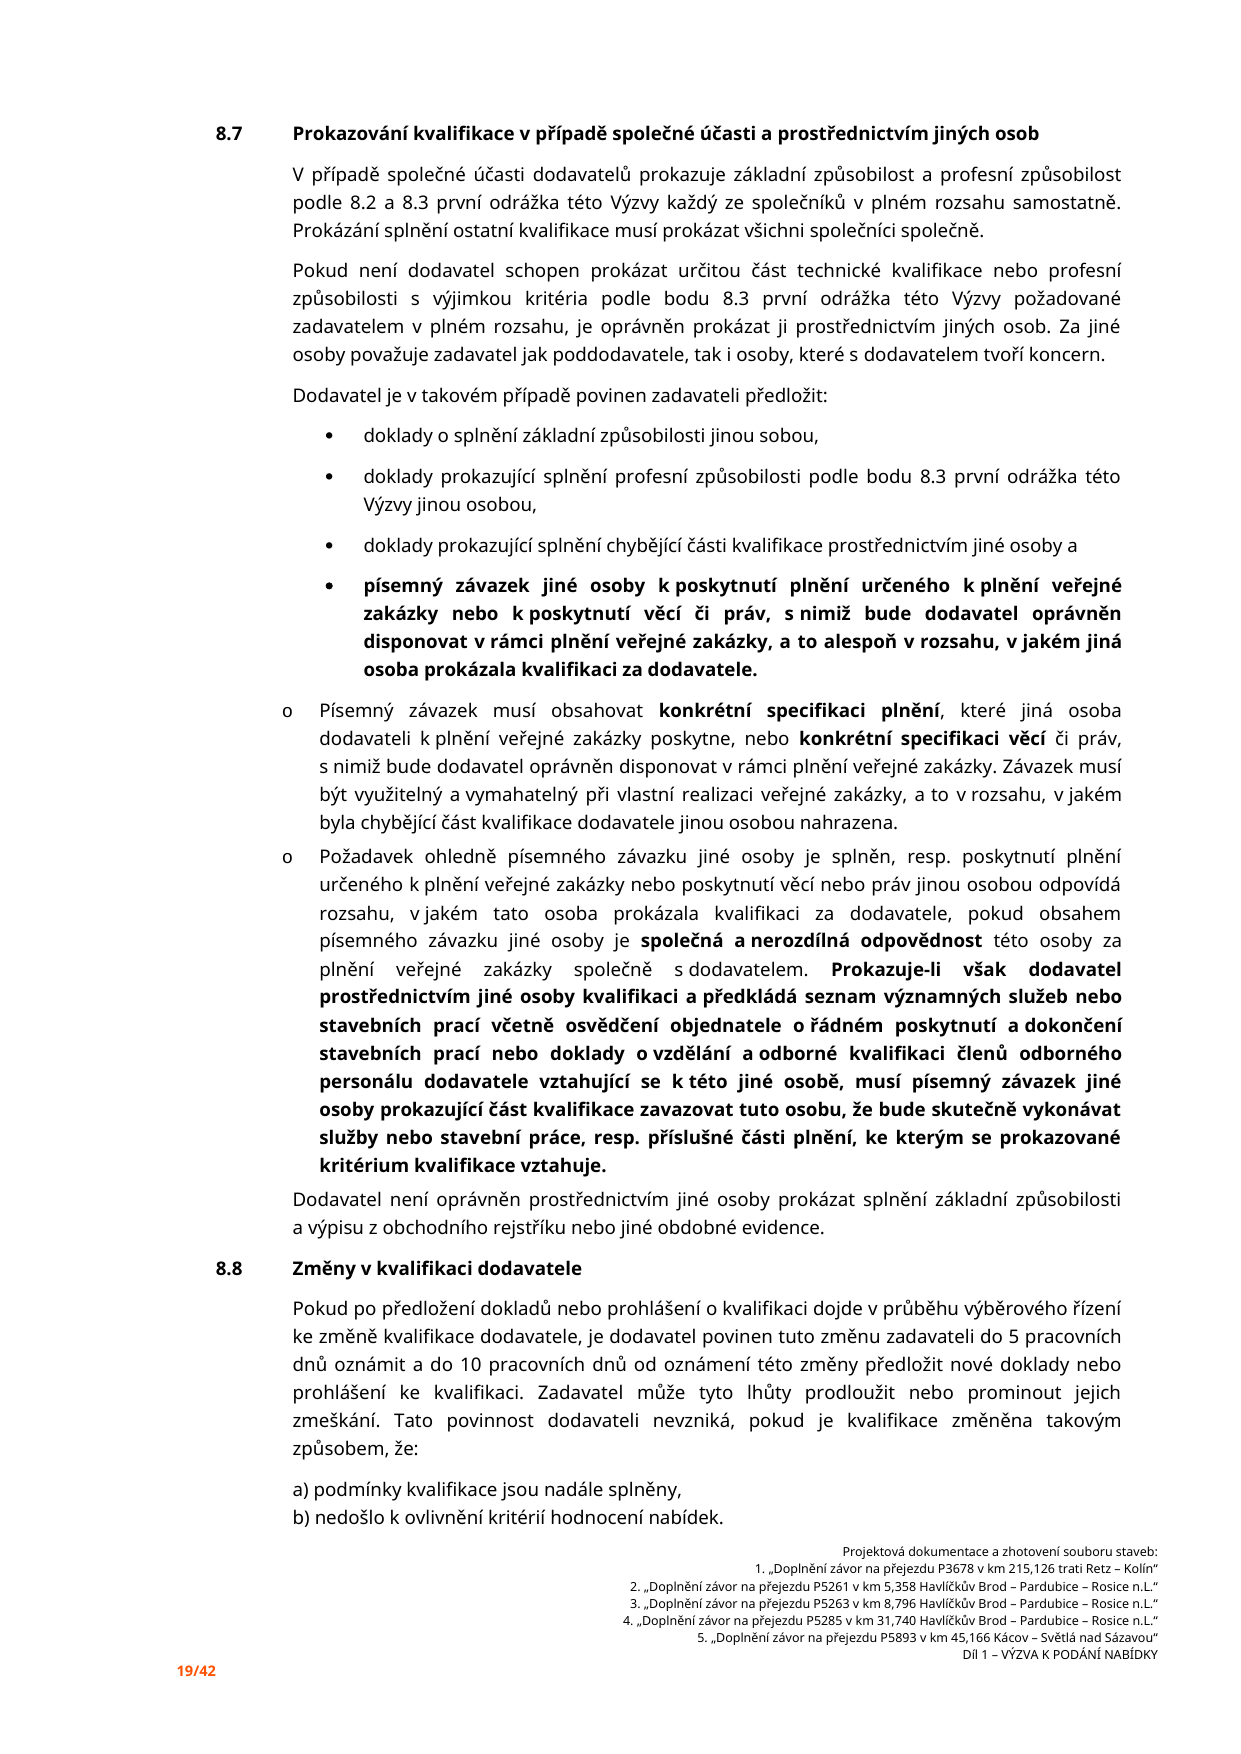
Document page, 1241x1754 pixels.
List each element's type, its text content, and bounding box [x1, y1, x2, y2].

text Pokud není dodavatel schopen prokázat určitou část technické kvalifikace nebo profesní způsobilosti s výjimkou kritéria podle bodu 8.3 první odrážka této Výzvy požadované zadavatelem v plném rozsahu, je oprávněn prokázat ji prostřednictvím jiných osob. Za jiné osoby považuje zadavatel jak poddodavatele, tak i osoby, které s dodavatelem tvoří koncern. [292, 258, 1122, 367]
text a) podmínky kvalifikace jsou nadále splněny, [292, 1476, 1122, 1501]
text Pokud po předložení dokladů nebo prohlášení o kvalifikaci dojde v průběhu výběrového řízení ke změně kvalifikace dodavatele, je dodavatel povinen tuto změnu zadavateli do 5 pracovních dnů oznámit a do 10 pracovních dnů od oznámení této změny předložit nové doklady nebo prohlášení ke kvalifikaci. Zadavatel může tyto lhůty prodloužit nebo prominout jejich zmeškání. Tato povinnost dodavateli nevzniká, pokud je kvalifikace změněna takovým způsobem, že: [292, 1295, 1122, 1461]
list Písemný závazek musí obsahovat konkrétní specifikaci plnění, které jiná osoba dodavateli k plnění veřejné zakázky poskytne, nebo konkrétní specifikaci věcí či práv, s nimiž bude dodavatel oprávněn disponovat v rámci plnění veřejné zakázky. Závazek musí být využitelný a vymahatelný při vlastní realizaci veřejné zakázky, a to v rozsahu, v jakém byla chybějící část kvalifikace dodavatele jinou osobou nahrazena. [282, 697, 1122, 835]
list písemný závazek jiné osoby k poskytnutí plnění určeného k plnění veřejné zakázky nebo k poskytnutí věcí či práv, s nimiž bude dodavatel oprávněn disponovat v rámci plnění veřejné zakázky, a to alespoň v rozsahu, v jakém jiná osoba prokázala kvalifikaci za dodavatele. [326, 572, 1122, 682]
text Dodavatel není oprávněn prostřednictvím jiné osoby prokázat splnění základní způsobilosti a výpisu z obchodního rejstříku nebo jiné obdobné evidence. [292, 1186, 1122, 1240]
text b) nedošlo k ovlivnění kritérií hodnocení nabídek. [292, 1504, 1122, 1529]
list doklady prokazující splnění profesní způsobilosti podle bodu 8.3 první odrážka této Výzvy jinou osobou, [326, 463, 1122, 517]
list Požadavek ohledně písemného závazku jiné osoby je splněn, resp. poskytnutí plnění určeného k plnění veřejné zakázky nebo poskytnutí věcí nebo práv jinou osobou odpovídá rozsahu, v jakém tato osoba prokázala kvalifikaci za dodavatele, pokud obsahem písemného závazku jiné osoby je společná a nerozdílná odpovědnost této osoby za plnění veřejné zakázky společně s dodavatelem. Prokazuje-li však dodavatel prostřednictvím jiné osoby kvalifikaci a předkládá seznam významných služeb nebo stavebních prací včetně osvědčení objednatele o řádném poskytnutí a dokončení stavebních prací nebo doklady o vzdělání a odborné kvalifikaci členů odborného personálu dodavatele vztahující se k této jiné osobě, musí písemný závazek jiné osoby prokazující část kvalifikace zavazovat tuto osobu, že bude skutečně vykonávat služby nebo stavební práce, resp. příslušné části plnění, ke kterým se prokazované kritérium kvalifikace vztahuje. [282, 843, 1122, 1177]
text Prokazování kvalifikace v případě společné účasti a prostřednictvím jiných osob [216, 121, 1122, 146]
list doklady o splnění základní způsobilosti jinou sobou, [326, 423, 1122, 448]
list doklady prokazující splnění chybějící části kvalifikace prostřednictvím jiné osoby a [326, 532, 1122, 557]
text Dodavatel je v takovém případě povinen zadavateli předložit: [292, 382, 1122, 408]
text V případě společné účasti dodavatelů prokazuje základní způsobilost a profesní způsobilost podle 8.2 a 8.3 první odrážka této Výzvy každý ze společníků v plném rozsahu samostatně. Prokázání splnění ostatní kvalifikace musí prokázat všichni společníci společně. [292, 161, 1122, 243]
text Změny v kvalifikaci dodavatele [216, 1255, 1122, 1280]
